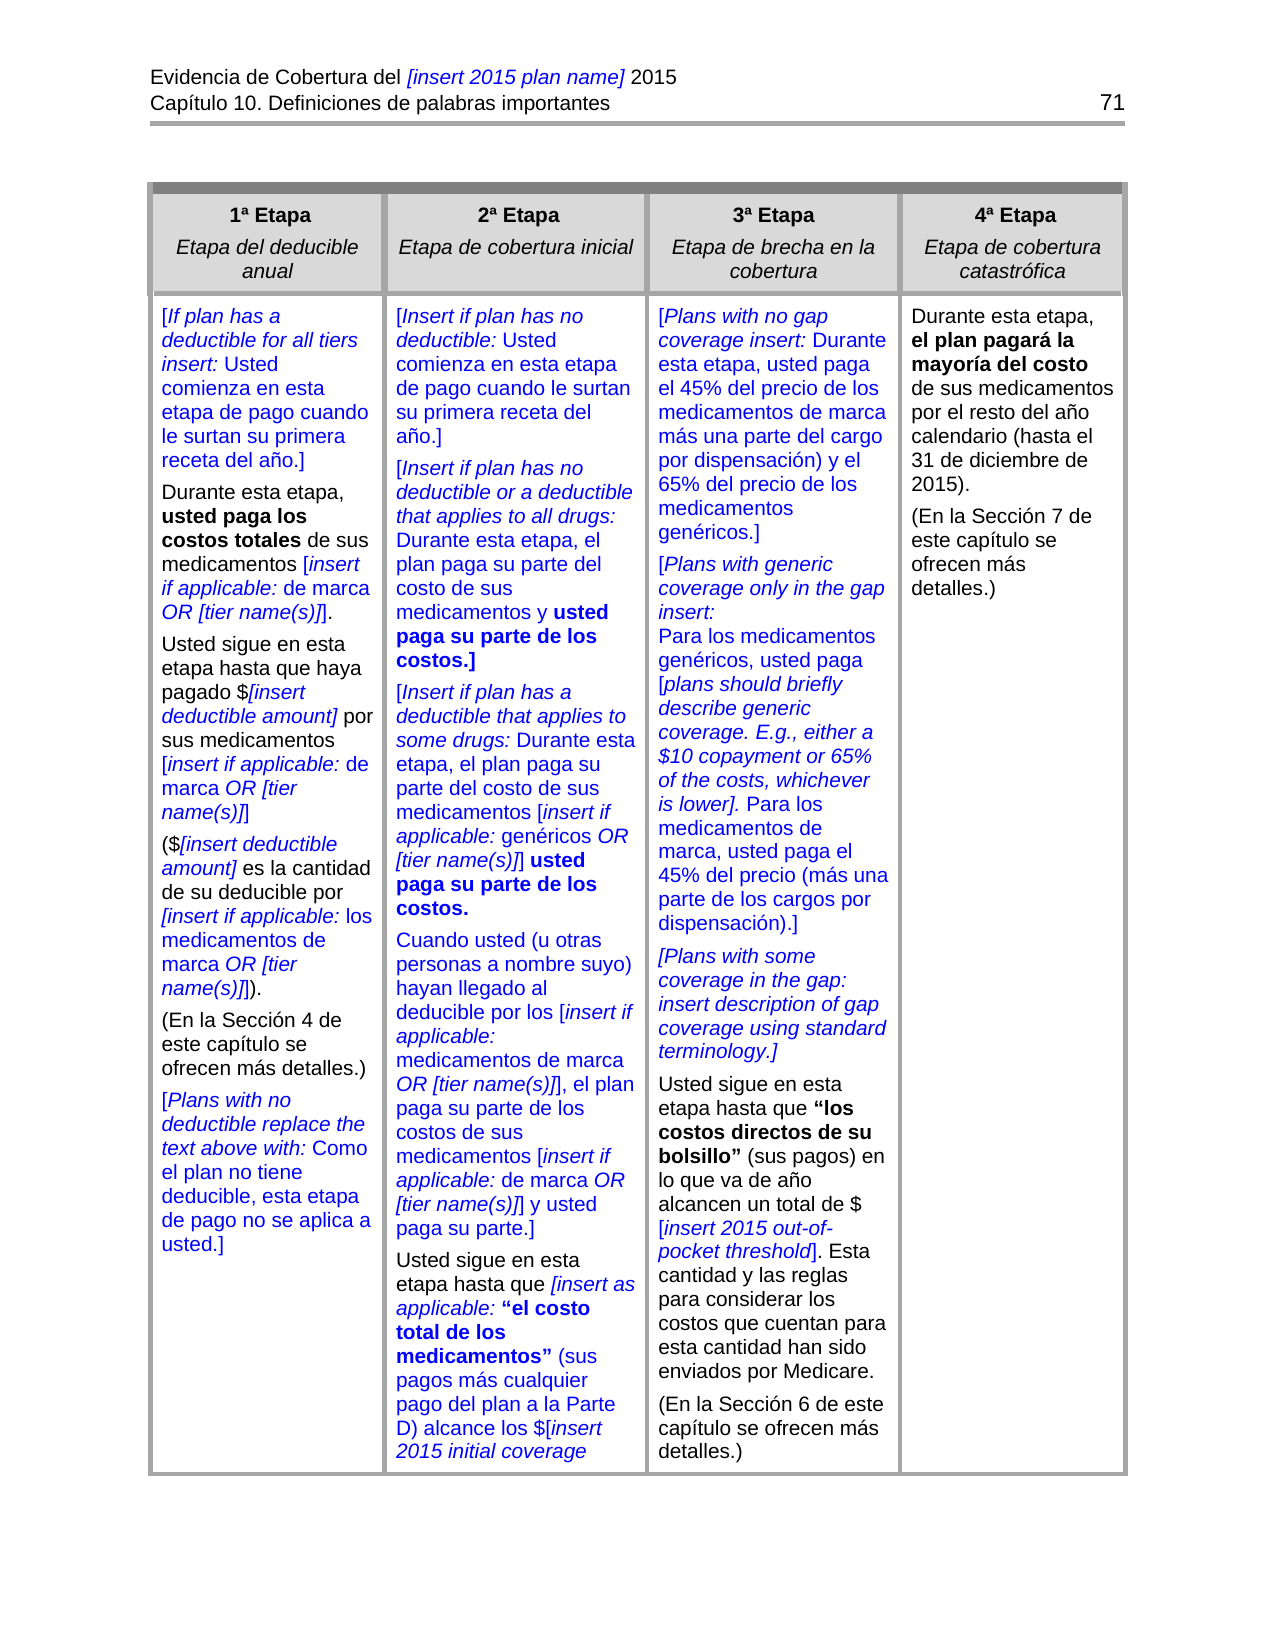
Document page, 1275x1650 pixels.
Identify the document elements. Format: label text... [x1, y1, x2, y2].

table_header 1ª Etapa Etapa del deducible anual [153, 194, 381, 291]
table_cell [902, 291, 1123, 1472]
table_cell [153, 291, 382, 1472]
table_header 4ª Etapa Etapa de cobertura catastrófica [903, 194, 1122, 291]
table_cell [649, 296, 898, 1472]
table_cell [387, 296, 645, 1472]
table_header 2ª Etapa Etapa de cobertura inicial [388, 194, 644, 291]
table_header 3ª Etapa Etapa de brecha en la cobertura [650, 194, 897, 291]
